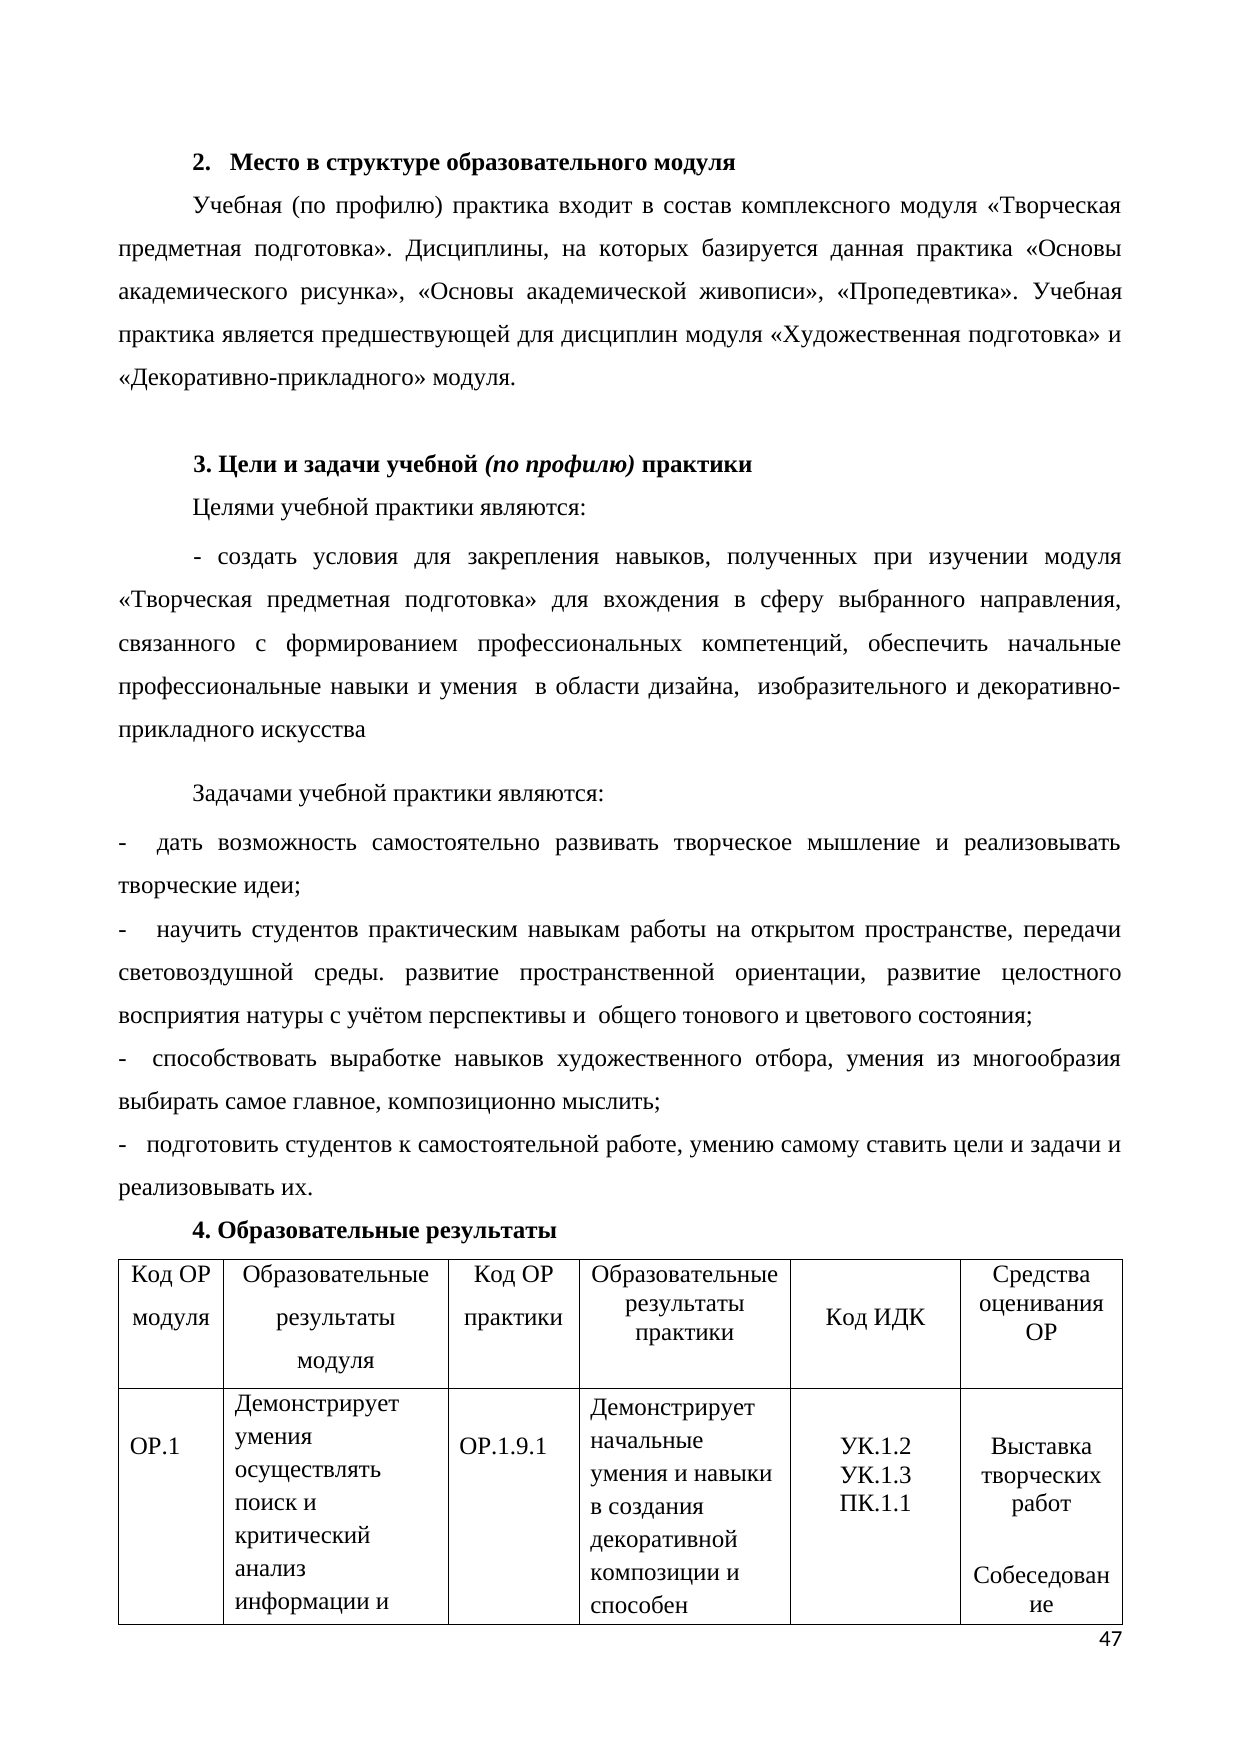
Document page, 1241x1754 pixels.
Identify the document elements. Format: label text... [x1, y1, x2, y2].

text - дать возможность самостоятельно развивать творческое мышление и реализовывать творческие идеи; [118, 827, 1122, 899]
text - подготовить студентов к самостоятельной работе, умению самому ставить цели и задачи и реализовывать их. [118, 1129, 1122, 1201]
table_header Код ОР модуля [119, 1260, 223, 1387]
table_header Образовательные результаты практики [580, 1260, 790, 1387]
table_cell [580, 1389, 790, 1623]
table_header Код ОР практики [449, 1260, 579, 1387]
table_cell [224, 1389, 448, 1623]
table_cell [791, 1389, 960, 1623]
list Место в структуре образовательного модуля [192, 147, 1122, 176]
text Целями учебной практики являются: [118, 492, 1122, 521]
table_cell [961, 1389, 1122, 1623]
table_cell ОР.1.9.1 [449, 1389, 579, 1623]
text - создать условия для закрепления навыков, полученных при изучении модуля «Творческая предметная подготовка» для вхождения в сферу выбранного направления, связанного с формированием профессиональных компетенций, обеспечить начальные профессиональные навыки и умения в области дизайна, изобразительного и декоративно-прикладного искусства [118, 541, 1122, 743]
text 4. Образовательные результаты [118, 1216, 1122, 1244]
table_header Средства оценивания ОР [961, 1260, 1122, 1387]
list 3. Цели и задачи учебной (по профилю) практики [193, 449, 1122, 477]
text Учебная (по профилю) практика входит в состав комплексного модуля «Творческая предметная подготовка». Дисциплины, на которых базируется данная практика «Основы академического рисунка», «Основы академической живописи», «Пропедевтика». Учебная практика является предшествующей для дисциплин модуля «Художественная подготовка» и «Декоративно-прикладного» модуля. [118, 190, 1122, 391]
text Задачами учебной практики являются: [118, 778, 1122, 807]
table_header Код ИДК [791, 1260, 960, 1387]
text - научить студентов практическим навыкам работы на открытом пространстве, передачи световоздушной среды. развитие пространственной ориентации, развитие целостного восприятия натуры с учётом перспективы и общего тонового и цветового состояния; [118, 914, 1122, 1029]
table_cell ОР.1 [119, 1389, 223, 1623]
text - способствовать выработке навыков художественного отбора, умения из многообразия выбирать самое главное, композиционно мыслить; [118, 1043, 1122, 1115]
table_header Образовательные результаты модуля [224, 1260, 448, 1387]
